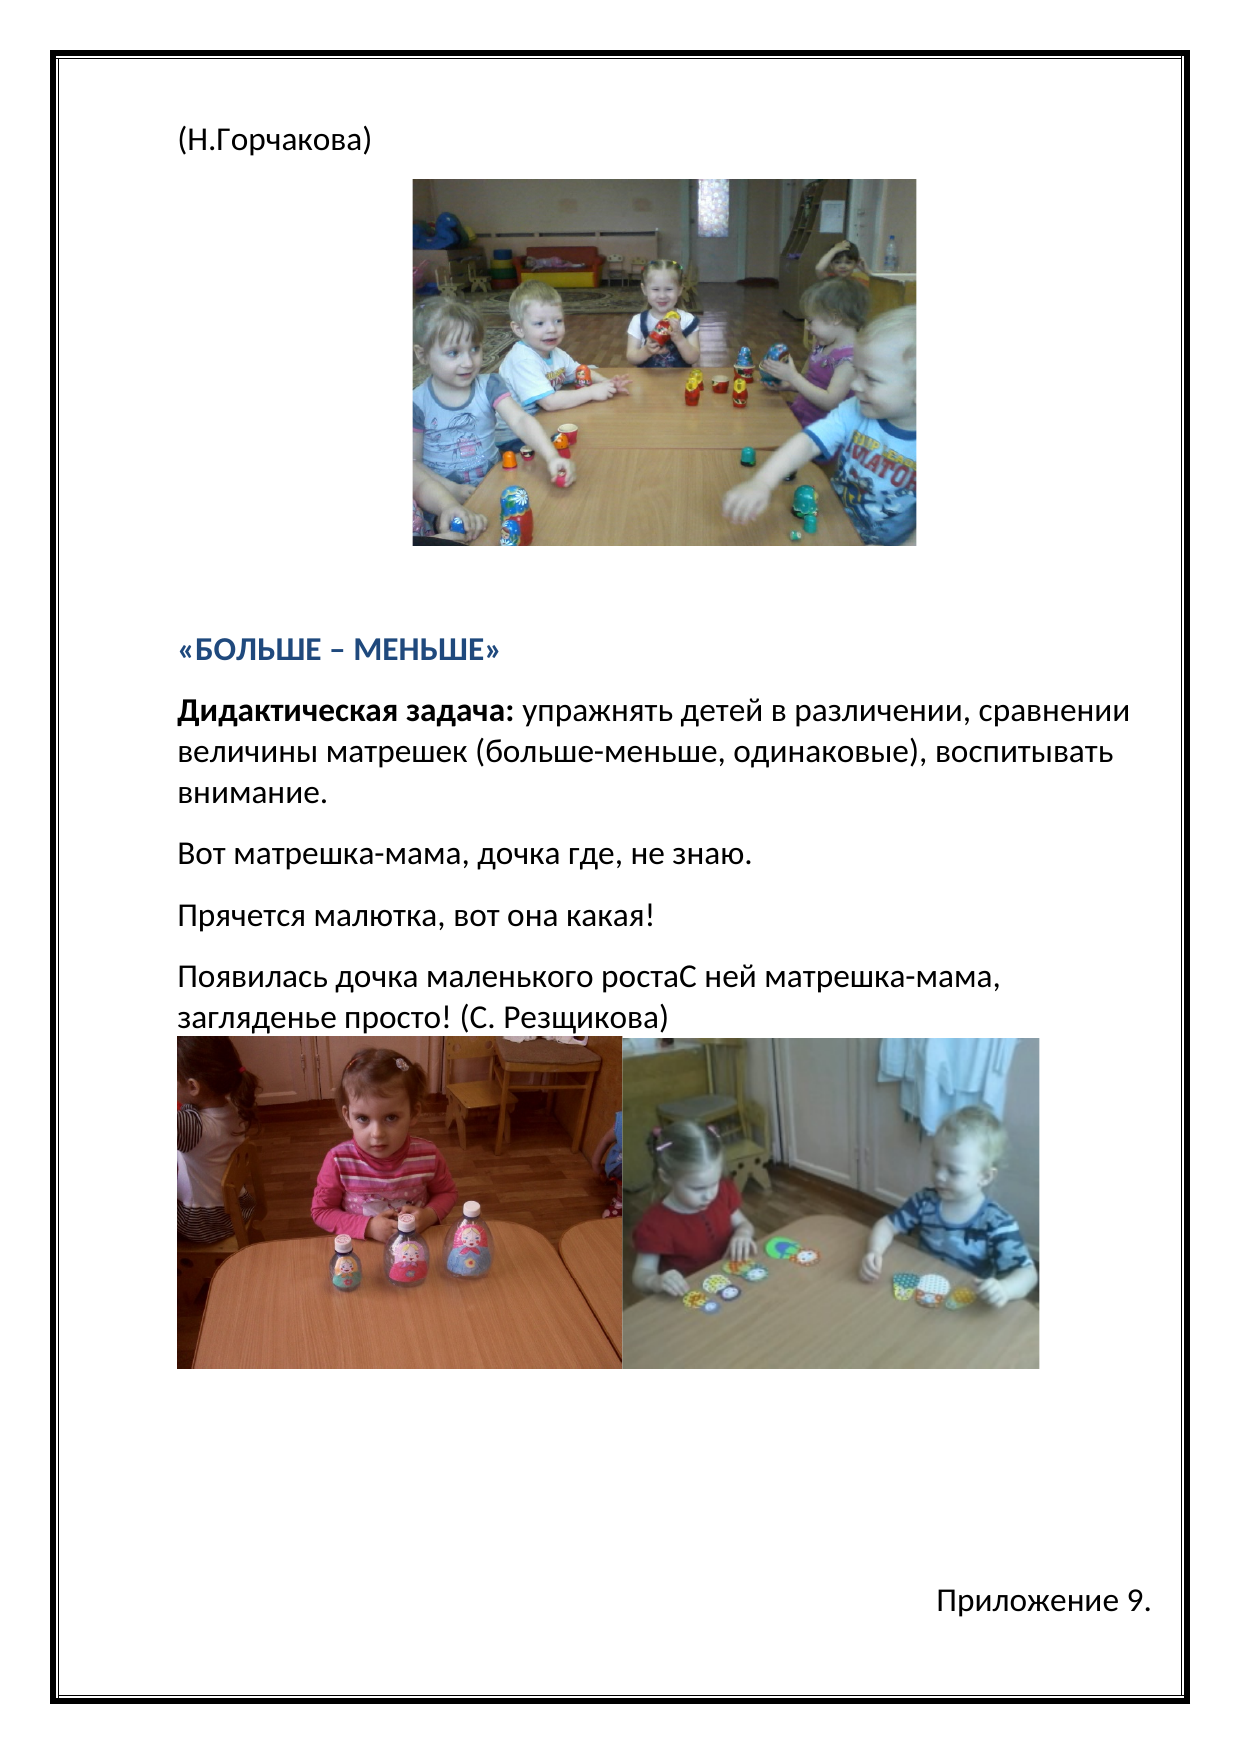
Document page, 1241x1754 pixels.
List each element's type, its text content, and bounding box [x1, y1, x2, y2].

text (Н.Горчакова) [177, 118, 1152, 159]
text Прячется малютка, вот она какая! [177, 894, 1152, 934]
text Дидактическая задача: упражнять детей в различении, сравнении величины матрешек (больше-меньше, одинаковые), воспитывать внимание. [177, 689, 1152, 811]
picture [177, 1036, 1040, 1369]
picture [412, 179, 917, 546]
text «БОЛЬШЕ – МЕНЬШЕ» [177, 628, 1152, 668]
text Приложение 9. [177, 1579, 1152, 1619]
text Вот матрешка-мама, дочка где, не знаю. [177, 832, 1152, 873]
